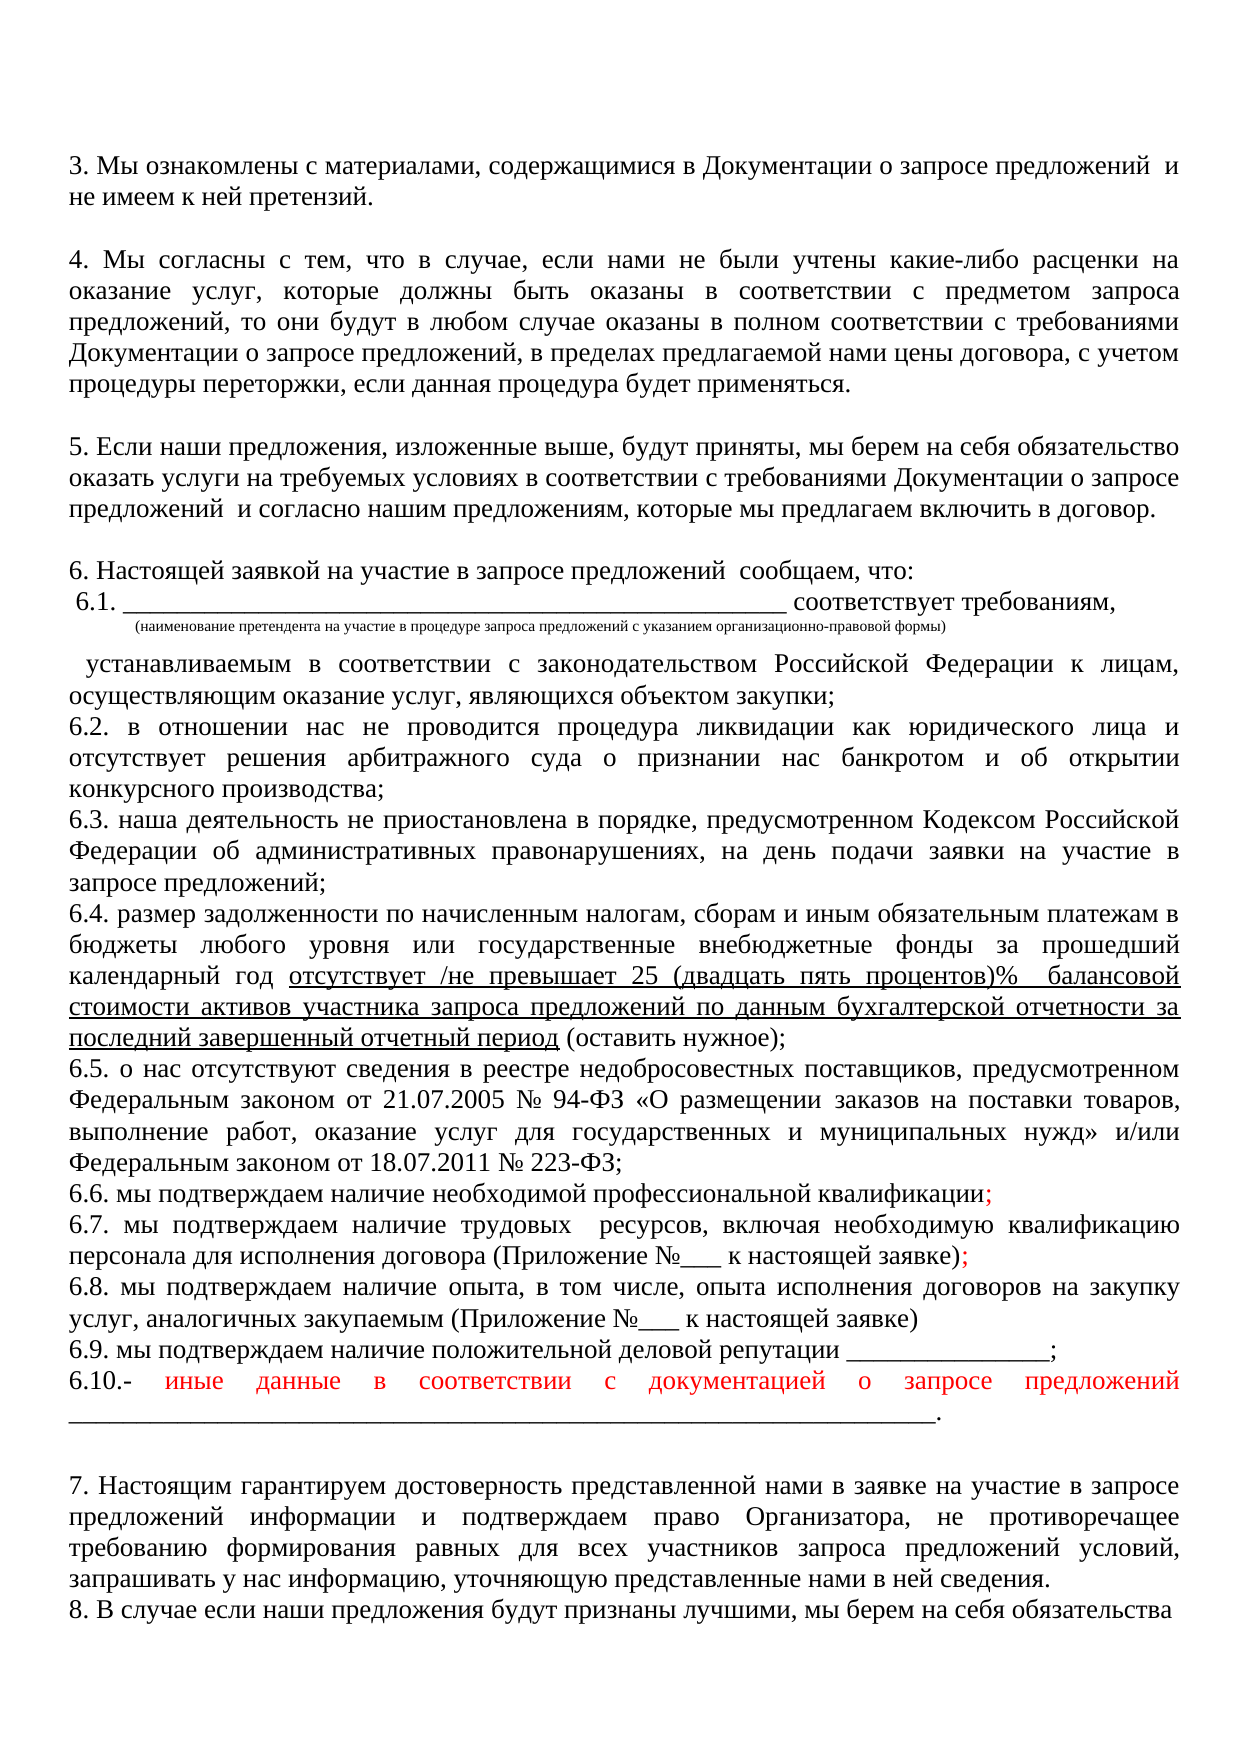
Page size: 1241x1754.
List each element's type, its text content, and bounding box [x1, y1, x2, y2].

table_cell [58, 118, 1192, 212]
table_cell 6. Настоящей заявкой на участие в запросе предложений сообщаем, что: 6.1. _________________________________________________ соответствует требованиям, (наименование претендента на участие в процедуре запроса предложений с указанием организационно-правовой формы) устанавливаемым в соответствии с законодательством Российской Федерации к лицам, осуществляющим оказание услуг, являющихся объектом закупки; 6.2. в отношении нас не проводится процедура ликвидации как юридического лица и отсутствует решения арбитражного суда о признании нас банкротом и об открытии конкурсного производства; 6.3. наша деятельность не приостановлена в порядке, предусмотренном Кодексом Российской Федерации об административных правонарушениях, на день подачи заявки на участие в запросе предложений; 6.4. размер задолженности по начисленным налогам, сборам и иным обязательным платежам в бюджеты любого уровня или государственные внебюджетные фонды за прошедший календарный год отсутствует /не превышает 25 (двадцать пять процентов)% балансовой стоимости активов участника запроса предложений по данным бухгалтерской отчетности за последний завершенный отчетный период (оставить нужное); 6.5. о нас отсутствуют сведения в реестре недобросовестных поставщиков, предусмотренном Федеральным законом от 21.07.2005 № 94-ФЗ «О размещении заказов на поставки товаров, выполнение работ, оказание услуг для государственных и муниципальных нужд» и/или Федеральным законом от 18.07.2011 № 223-ФЗ; 6.6. мы подтверждаем наличие необходимой профессиональной квалификации; 6.7. мы подтверждаем наличие трудовых ресурсов, включая необходимую квалификацию персонала для исполнения договора (Приложение №___ к настоящей заявке); 6.8. мы подтверждаем наличие опыта, в том числе, опыта исполнения договоров на закупку услуг, аналогичных закупаемым (Приложение №___ к настоящей заявке) 6.9. мы подтверждаем наличие положительной деловой репутации _______________; 6.10.- иные данные в соответствии с документацией о запросе предложений ________________________________________________________________. [58, 554, 1192, 1457]
table_cell 7. Настоящим гарантируем достоверность представленной нами в заявке на участие в запросе предложений информации и подтверждаем право Организатора, не противоречащее требованию формирования равных для всех участников запроса предложений условий, запрашивать у нас информацию, уточняющую представленные нами в ней сведения. [58, 1458, 1192, 1593]
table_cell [58, 1593, 1192, 1651]
table_cell 4. Мы согласны с тем, что в случае, если нами не были учтены какие-либо расценки на оказание услуг, которые должны быть оказаны в соответствии с предметом запроса предложений, то они будут в любом случае оказаны в полном соответствии с требованиями Документации о запросе предложений, в пределах предлагаемой нами цены договора, с учетом процедуры переторжки, если данная процедура будет применяться. [58, 212, 1192, 429]
table_cell 5. Если наши предложения, изложенные выше, будут приняты, мы берем на себя обязательство оказать услуги на требуемых условиях в соответствии с требованиями Документации о запросе предложений и согласно нашим предложениям, которые мы предлагаем включить в договор. [58, 430, 1192, 554]
